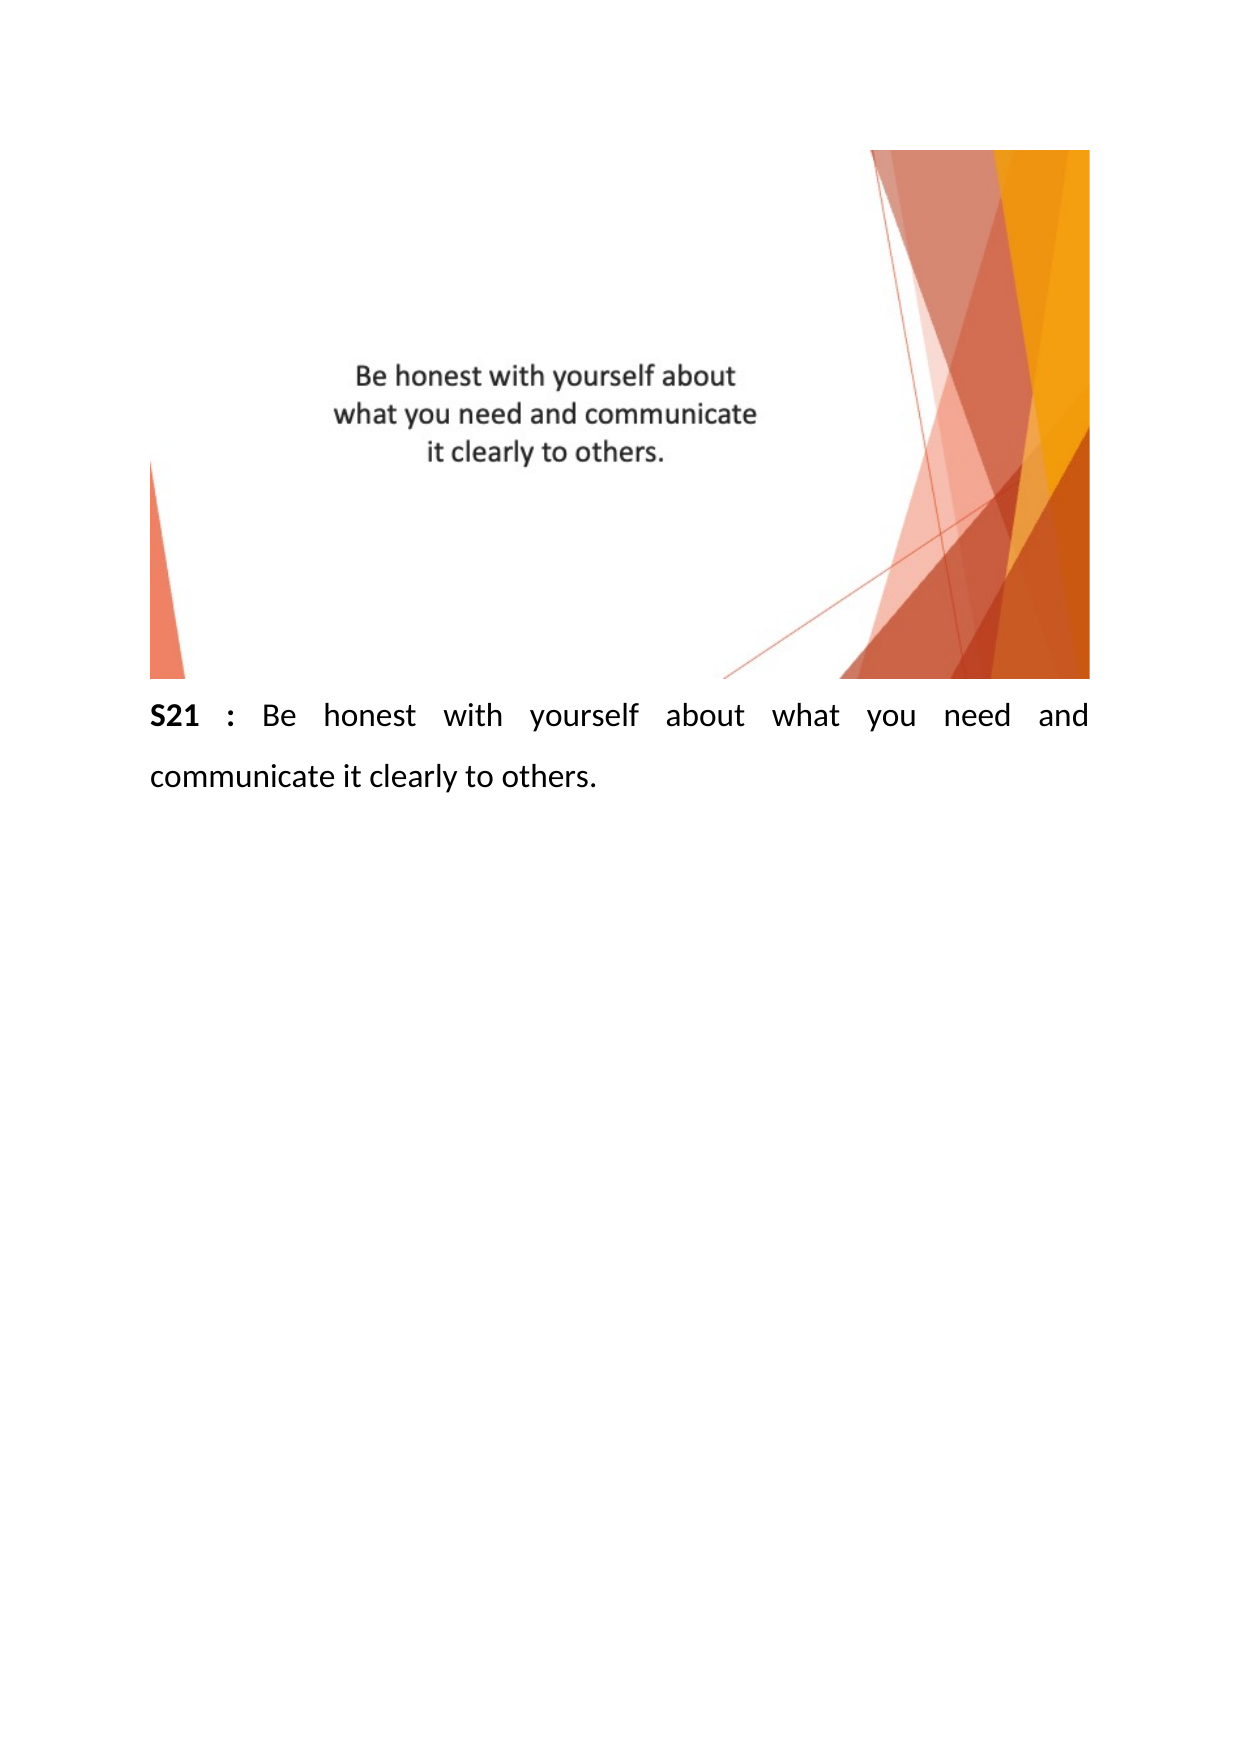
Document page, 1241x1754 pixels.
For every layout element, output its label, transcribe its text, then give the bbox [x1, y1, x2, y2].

text S21 : Be honest with yourself about what you need and communicate it clearly to others. [150, 694, 1090, 796]
picture [150, 150, 1090, 679]
